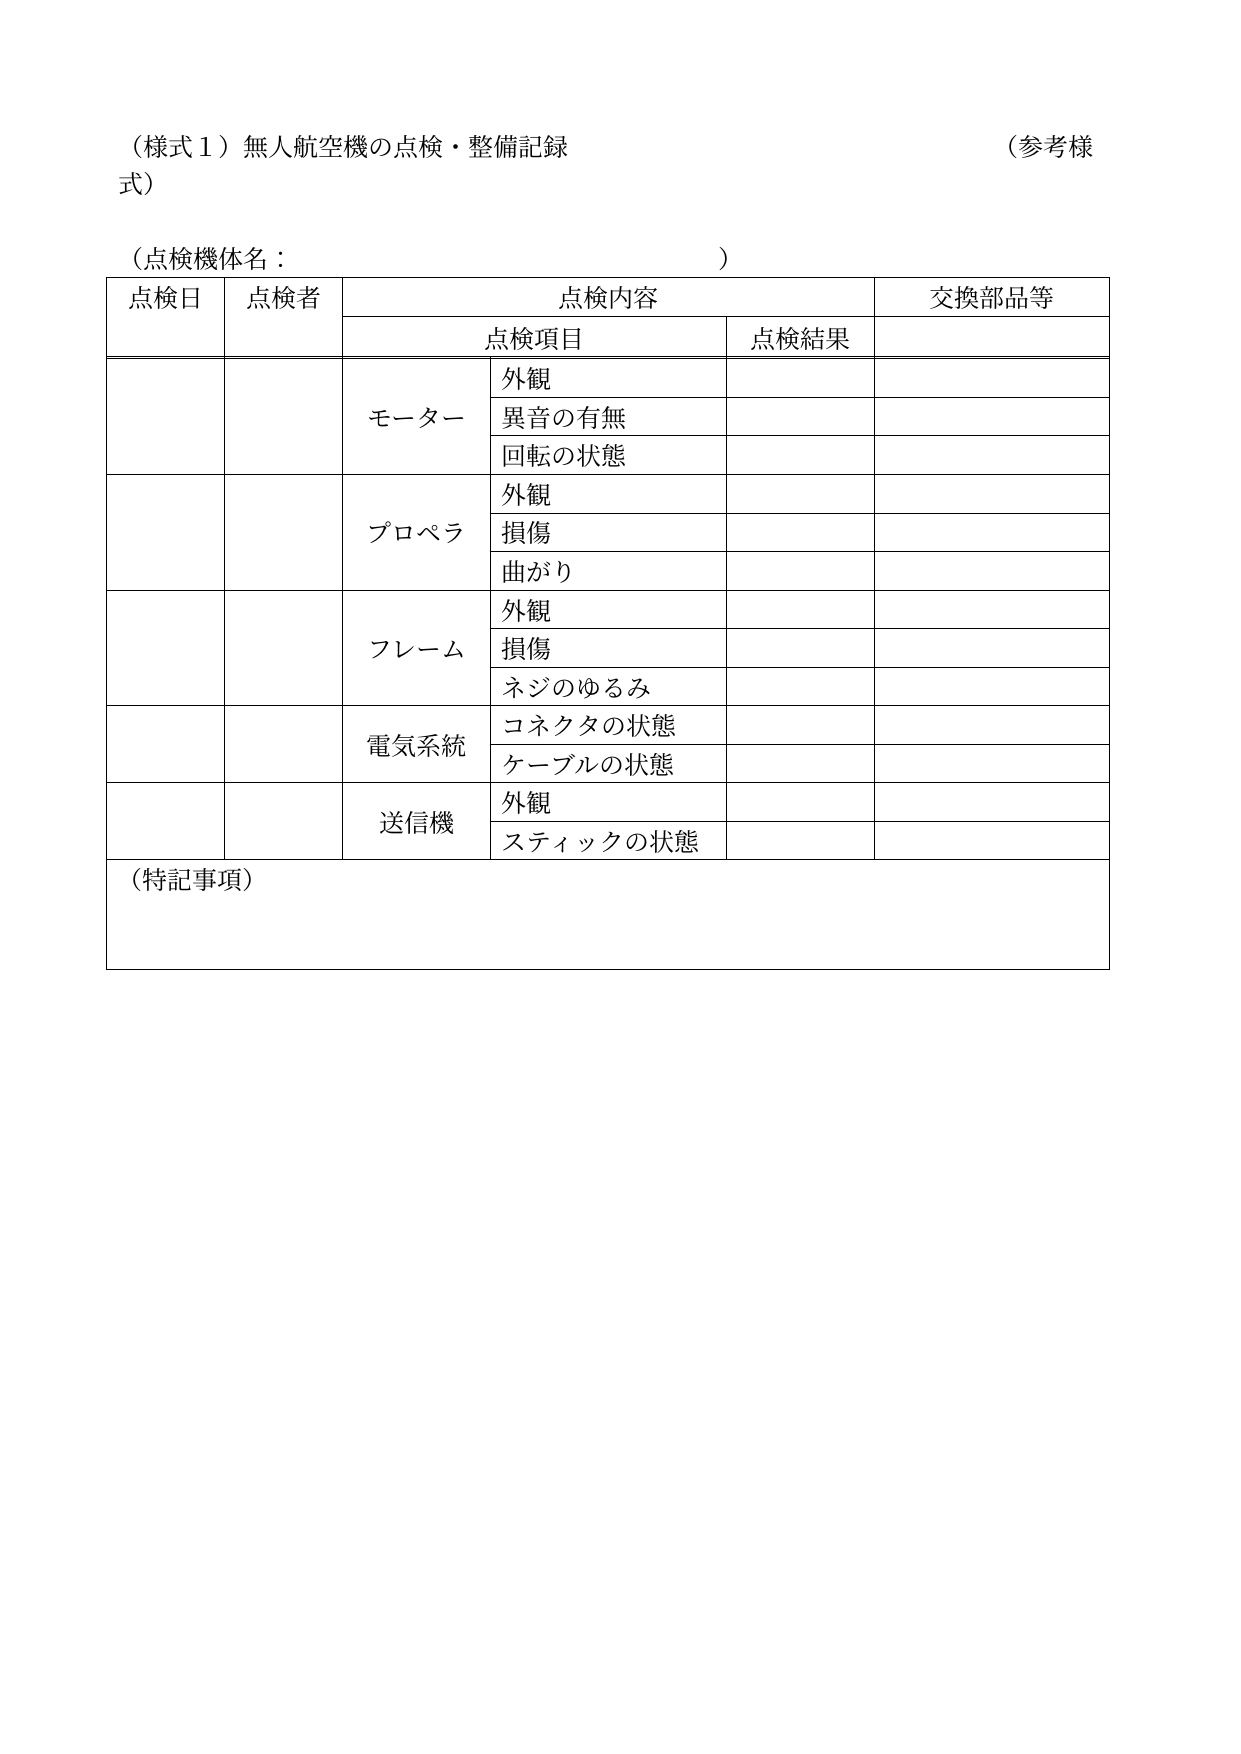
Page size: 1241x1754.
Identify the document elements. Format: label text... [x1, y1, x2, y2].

table_cell 外観 [491, 591, 726, 628]
table_cell [225, 591, 342, 705]
table_cell 回転の状態 [491, 436, 726, 474]
table_cell [727, 706, 874, 744]
table_cell フレーム [343, 591, 490, 705]
table_cell [727, 475, 874, 512]
table_cell 電気系統 [343, 706, 490, 782]
table_cell [875, 629, 1109, 667]
table_cell ケーブルの状態 [491, 745, 726, 782]
table_cell スティックの状態 [491, 822, 726, 859]
table_cell [875, 398, 1109, 435]
table_cell 外観 [491, 475, 726, 512]
table_cell （特記事項） [107, 860, 1109, 969]
table_cell [727, 629, 874, 667]
text （様式１）無人航空機の点検・整備記録 （参考様式） [118, 127, 1122, 202]
table_cell [727, 398, 874, 435]
table_cell [875, 783, 1109, 821]
table_cell [225, 475, 342, 589]
table_cell ネジのゆるみ [491, 668, 726, 705]
table_header 点検者 [225, 278, 342, 356]
table_cell [727, 668, 874, 705]
table_cell [727, 591, 874, 628]
table_cell 外観 [491, 359, 726, 397]
table_cell [875, 706, 1109, 744]
table_header 点検内容 [343, 278, 874, 316]
table_cell プロペラ [343, 475, 490, 589]
table_cell コネクタの状態 [491, 706, 726, 744]
table_cell [727, 552, 874, 589]
table_cell [875, 668, 1109, 705]
table_cell [225, 359, 342, 474]
table_cell [875, 552, 1109, 589]
table_cell 点検結果 [727, 317, 874, 356]
table_cell 送信機 [343, 783, 490, 859]
table_cell [225, 706, 342, 782]
text （点検機体名： ） [118, 239, 1122, 277]
table_cell [875, 359, 1109, 397]
table_cell [875, 591, 1109, 628]
table_cell モーター [343, 359, 490, 474]
table_cell [727, 822, 874, 859]
table_cell [225, 783, 342, 859]
table_cell [107, 359, 224, 474]
table_cell [727, 436, 874, 474]
table_cell [875, 317, 1109, 356]
table_cell [875, 475, 1109, 512]
table_header 交換部品等 [875, 278, 1109, 316]
table_cell [875, 436, 1109, 474]
table_cell 損傷 [491, 514, 726, 551]
table_header 点検日 [107, 278, 224, 356]
table_cell [107, 475, 224, 589]
table_cell [727, 783, 874, 821]
table_cell [107, 783, 224, 859]
table_cell [727, 359, 874, 397]
table_cell [107, 706, 224, 782]
table_cell 異音の有無 [491, 398, 726, 435]
table_cell [875, 745, 1109, 782]
table_cell [727, 745, 874, 782]
table_cell 曲がり [491, 552, 726, 589]
table_cell [875, 822, 1109, 859]
table_cell 外観 [491, 783, 726, 821]
table_cell [107, 591, 224, 705]
table_cell 点検項目 [343, 317, 726, 356]
table_cell [875, 514, 1109, 551]
table_cell [727, 514, 874, 551]
table_cell 損傷 [491, 629, 726, 667]
